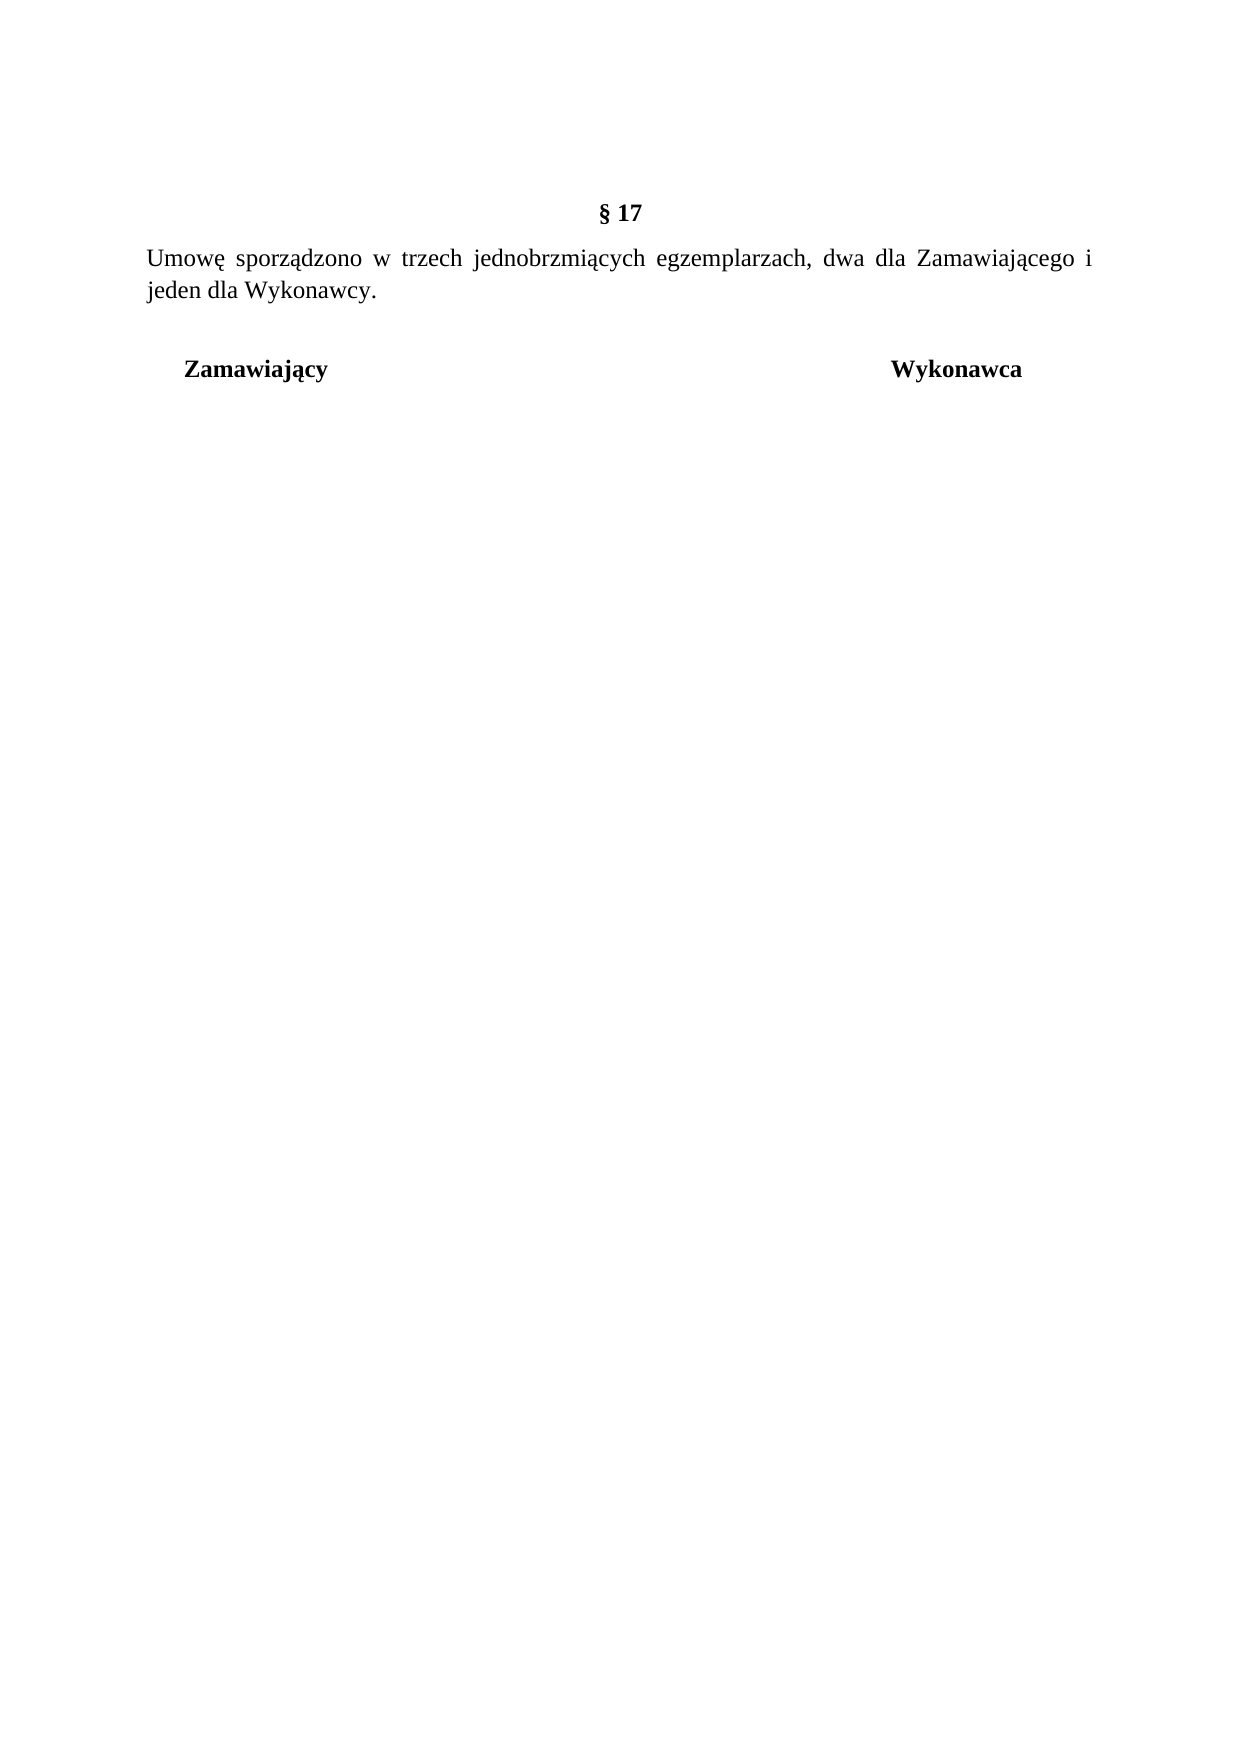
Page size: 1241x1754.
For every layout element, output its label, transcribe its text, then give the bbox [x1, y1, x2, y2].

text Umowę sporządzono w trzech jednobrzmiących egzemplarzach, dwa dla Zamawiającego i jeden dla Wykonawcy. [146, 243, 1093, 304]
text Zamawiający Wykonawca [146, 354, 1093, 382]
subtitle § 17 [147, 198, 1093, 226]
